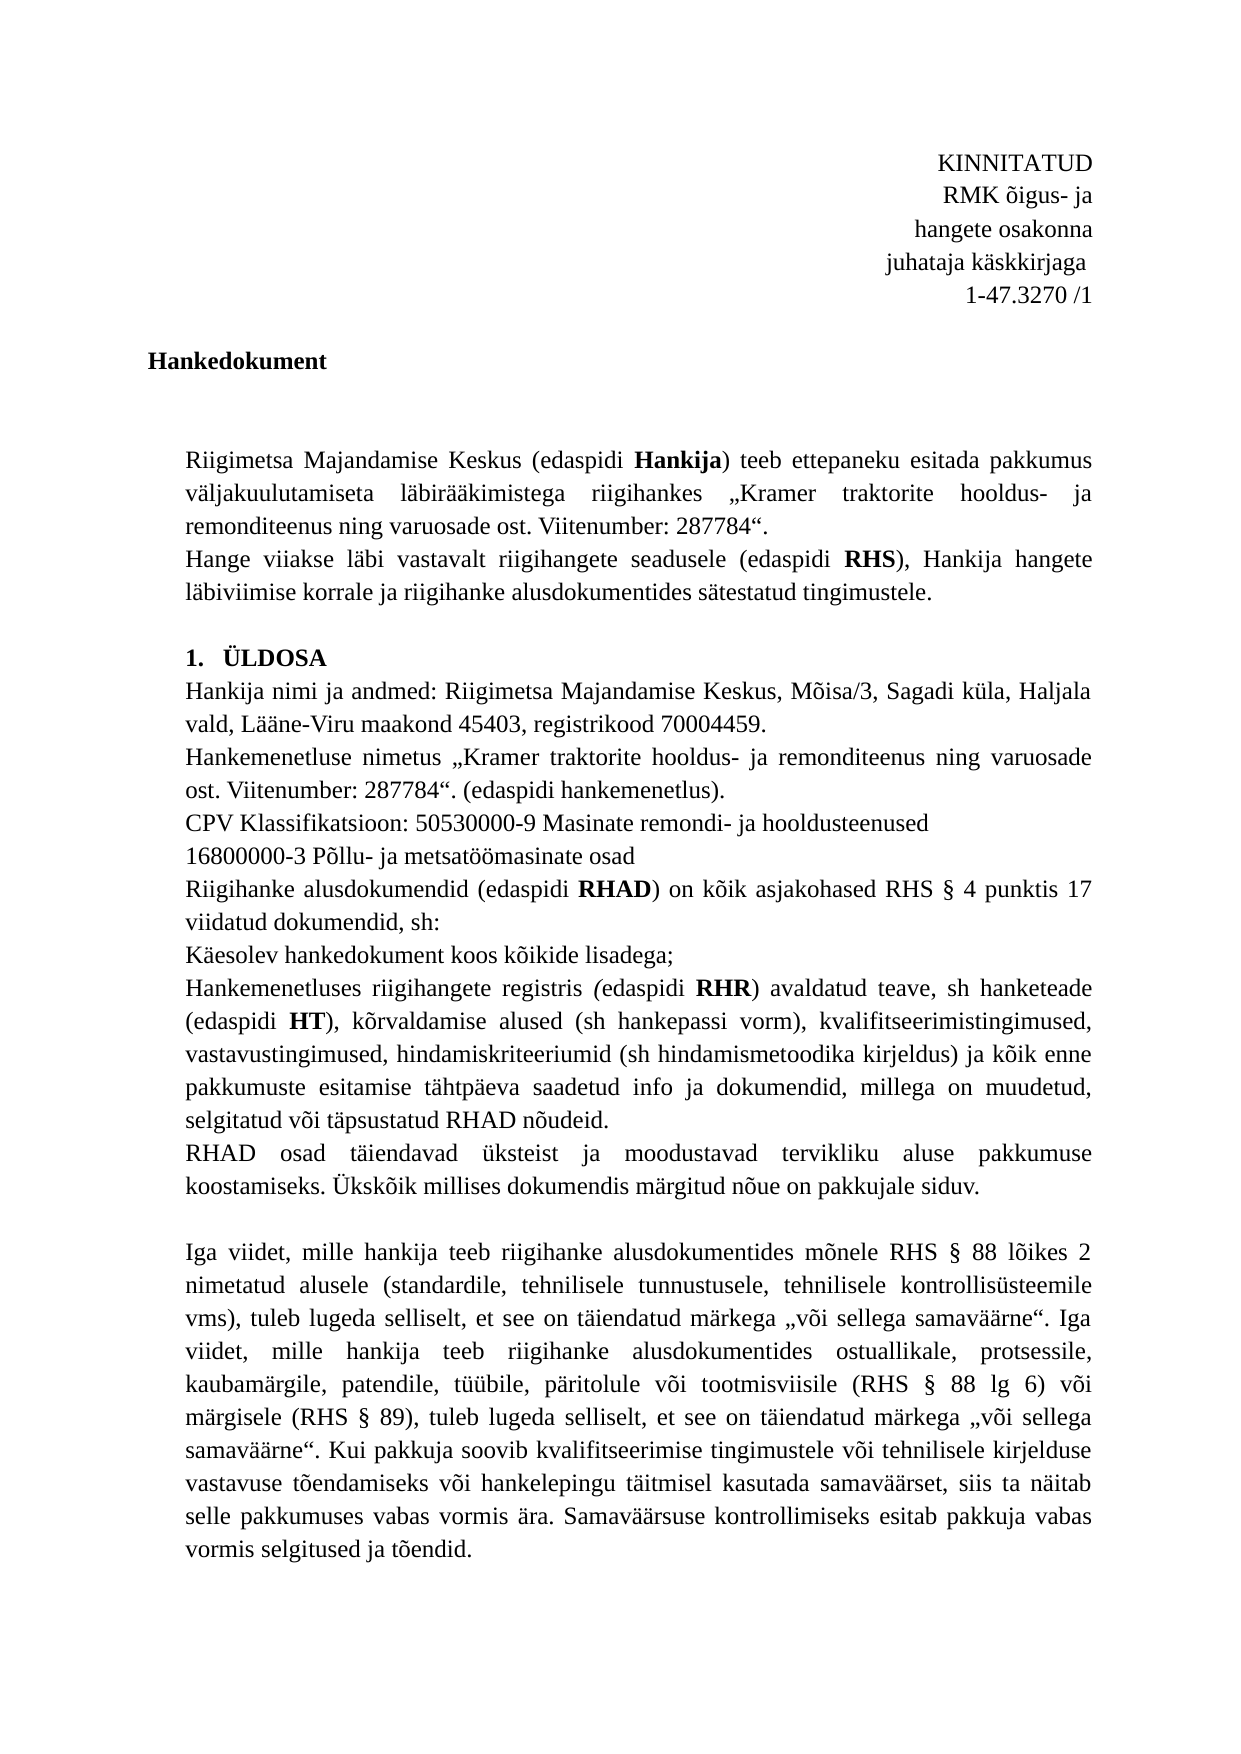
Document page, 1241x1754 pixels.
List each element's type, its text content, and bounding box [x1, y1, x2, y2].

text Käesolev hankedokument koos kõikide lisadega; [185, 940, 1093, 969]
list ÜLDOSA [185, 643, 1093, 672]
text Hankija nimi ja andmed: Riigimetsa Majandamise Keskus, Mõisa/3, Sagadi küla, Haljala vald, Lääne-Viru maakond 45403, registrikood 70004459. [185, 676, 1093, 738]
text 16800000-3 Põllu- ja metsatöömasinate osad [185, 841, 1093, 870]
text RHAD osad täiendavad üksteist ja moodustavad tervikliku aluse pakkumuse koostamiseks. Ükskõik millises dokumendis märgitud nõue on pakkujale siduv. [185, 1138, 1093, 1200]
text RMK õigus- ja hangete osakonna [148, 181, 1093, 242]
text Riigihanke alusdokumendid (edaspidi RHAD) on kõik asjakohased RHS § 4 punktis 17 viidatud dokumendid, sh: [185, 874, 1093, 936]
text Riigimetsa Majandamise Keskus (edaspidi Hankija) teeb ettepaneku esitada pakkumus väljakuulutamiseta läbirääkimistega riigihankes „Kramer traktorite hooldus- ja remonditeenus ning varuosade ost. Viitenumber: 287784“. [185, 445, 1093, 539]
text Hankemenetluse nimetus „Kramer traktorite hooldus- ja remonditeenus ning varuosade ost. Viitenumber: 287784“. (edaspidi hankemenetlus). [185, 742, 1093, 804]
text Hankemenetluses riigihangete registris (edaspidi RHR) avaldatud teave, sh hanketeade (edaspidi HT), kõrvaldamise alused (sh hankepassi vorm), kvalifitseerimistingimused, vastavustingimused, hindamiskriteeriumid (sh hindamismetoodika kirjeldus) ja kõik enne pakkumuste esitamise tähtpäeva saadetud info ja dokumendid, millega on muudetud, selgitatud või täpsustatud RHAD nõudeid. [185, 973, 1093, 1134]
text Hange viiakse läbi vastavalt riigihangete seadusele (edaspidi RHS), Hankija hangete läbiviimise korrale ja riigihanke alusdokumentides sätestatud tingimustele. [185, 544, 1093, 606]
text juhataja käskkirjaga 1-47.3270 /1 [148, 247, 1093, 308]
text Iga viidet, mille hankija teeb riigihanke alusdokumentides mõnele RHS § 88 lõikes 2 nimetatud alusele (standardile, tehnilisele tunnustusele, tehnilisele kontrollisüsteemile vms), tuleb lugeda selliselt, et see on täiendatud märkega „või sellega samaväärne“. Iga viidet, mille hankija teeb riigihanke alusdokumentides ostuallikale, protsessile, kaubamärgile, patendile, tüübile, päritolule või tootmisviisile (RHS § 88 lg 6) või märgisele (RHS § 89), tuleb lugeda selliselt, et see on täiendatud märkega „või sellega samaväärne“. Kui pakkuja soovib kvalifitseerimise tingimustele või tehnilisele kirjelduse vastavuse tõendamiseks või hankelepingu täitmisel kasutada samaväärset, siis ta näitab selle pakkumuses vabas vormis ära. Samaväärsuse kontrollimiseks esitab pakkuja vabas vormis selgitused ja tõendid. [185, 1237, 1093, 1563]
text Hankedokument [148, 346, 1093, 374]
text KINNITATUD [148, 148, 1093, 176]
text CPV Klassifikatsioon: 50530000-9 Masinate remondi- ja hooldusteenused [185, 808, 1093, 837]
